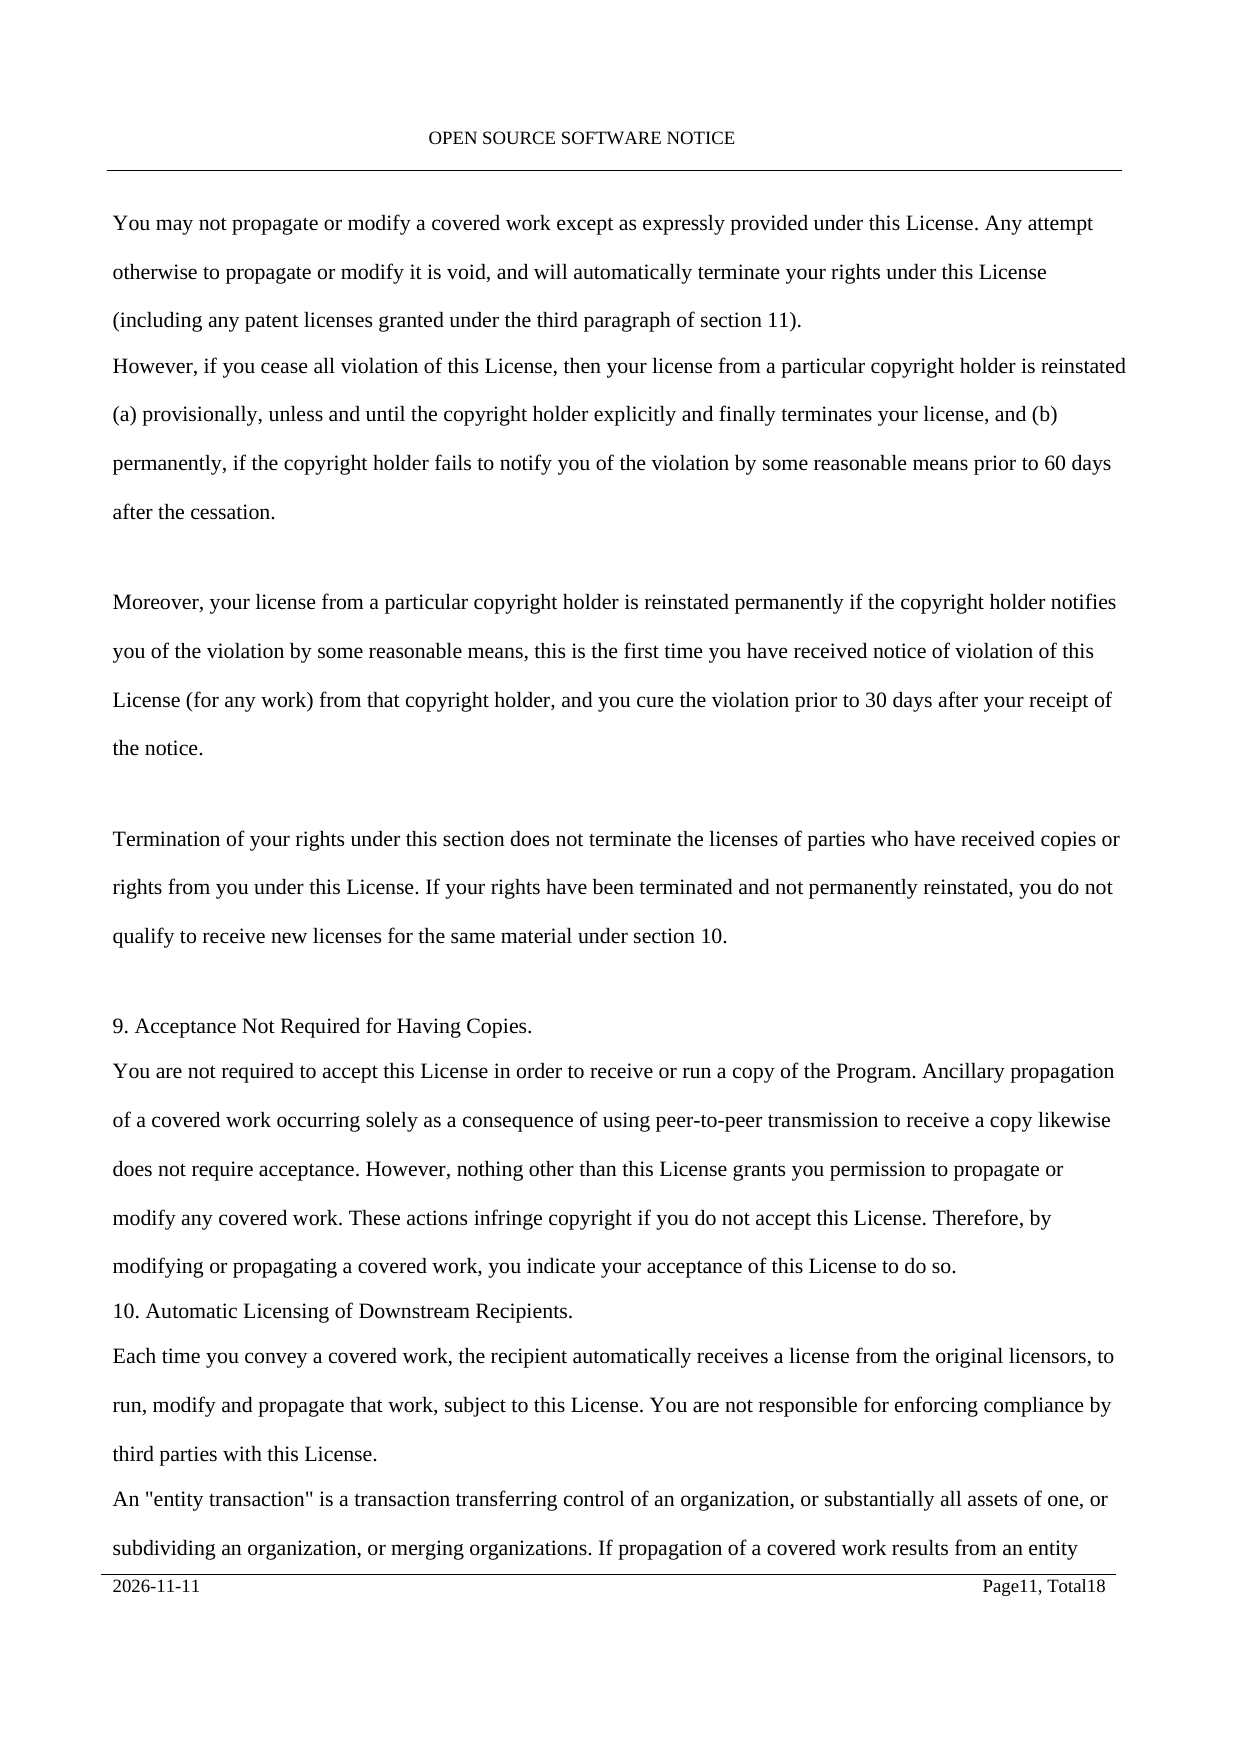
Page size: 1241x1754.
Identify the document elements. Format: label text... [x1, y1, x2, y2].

text Termination of your rights under this section does not terminate the licenses of parties who have received copies or rights from you under this License. If your rights have been terminated and not permanently reinstated, you do not qualify to receive new licenses for the same material under section 10. [112, 822, 1128, 952]
text You may not propagate or modify a covered work except as expressly provided under this License. Any attempt otherwise to propagate or modify it is void, and will automatically terminate your rights under this License (including any patent licenses granted under the third paragraph of section 11). [112, 206, 1128, 336]
text Moreover, your license from a particular copyright holder is reinstated permanently if the copyright holder notifies you of the violation by some reasonable means, this is the first time you have received notice of violation of this License (for any work) from that copyright holder, and you cure the violation prior to 30 days after your receipt of the notice. [112, 585, 1128, 764]
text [112, 1482, 1128, 1564]
text You are not required to accept this License in order to receive or run a copy of the Program. Ancillary propagation of a covered work occurring solely as a consequence of using peer-to-peer transmission to receive a copy likewise does not require acceptance. However, nothing other than this License grants you permission to propagate or modify any covered work. These actions infringe copyright if you do not accept this License. Therefore, by modifying or propagating a covered work, you indicate your acceptance of this License to do so. [112, 1055, 1128, 1282]
text 9. Acceptance Not Required for Having Copies. [112, 1009, 1128, 1042]
text However, if you cease all violation of this License, then your license from a particular copyright holder is reinstated (a) provisionally, unless and until the copyright holder explicitly and finally terminates your license, and (b) permanently, if the copyright holder fails to notify you of the violation by some reasonable means prior to 60 days after the cessation. [112, 349, 1128, 528]
text 10. Automatic Licensing of Downstream Recipients. [112, 1295, 1128, 1327]
text Each time you convey a covered work, the recipient automatically receives a license from the original licensors, to run, modify and propagate that work, subject to this License. You are not responsible for enforcing compliance by third parties with this License. [112, 1340, 1128, 1470]
